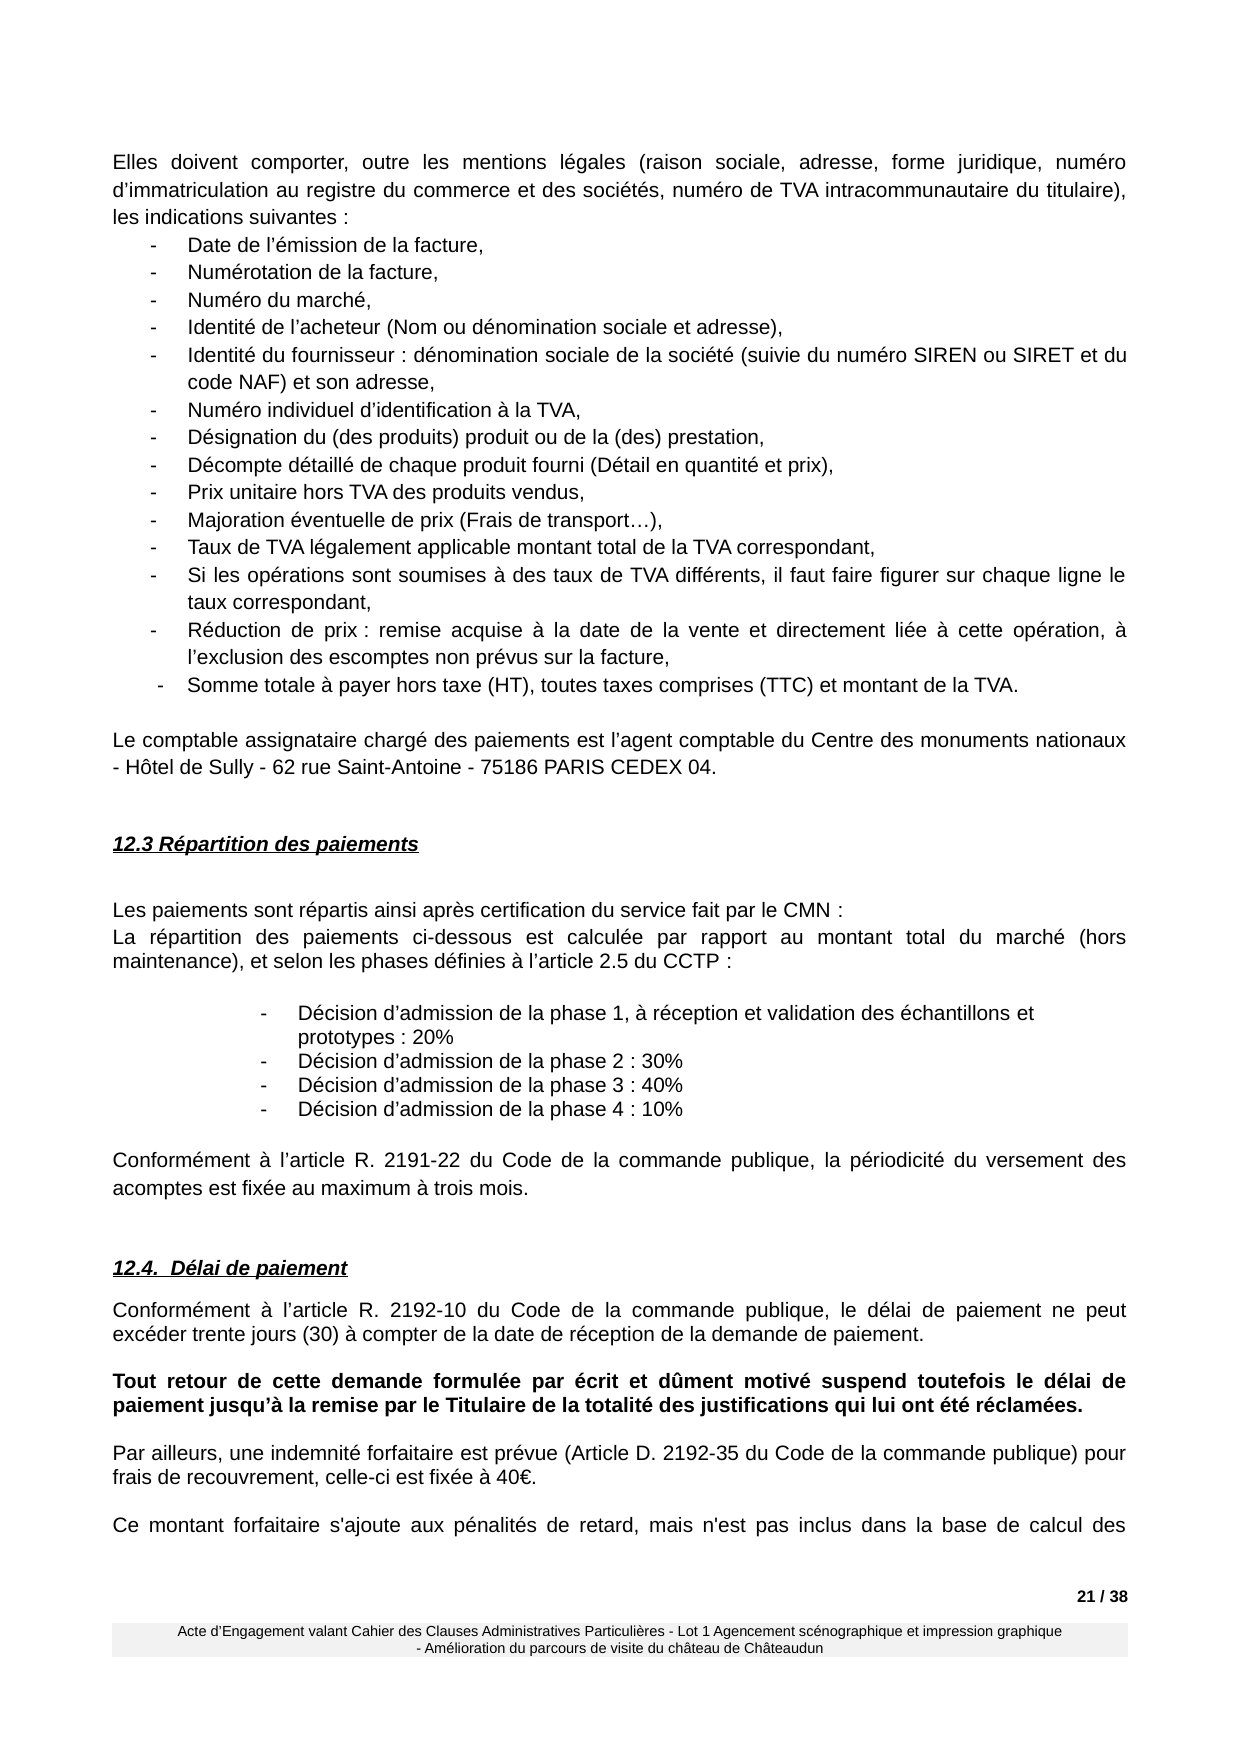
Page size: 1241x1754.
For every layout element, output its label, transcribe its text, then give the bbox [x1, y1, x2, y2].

text La répartition des paiements ci-dessous est calculée par rapport au montant total du marché (hors maintenance), et selon les phases définies à l’article 2.5 du CCTP : [112, 925, 1128, 973]
text Par ailleurs, une indemnité forfaitaire est prévue (Article D. 2192-35 du Code de la commande publique) pour frais de recouvrement, celle-ci est fixée à 40€. [112, 1441, 1128, 1489]
subtitle 12.4. Délai de paiement [112, 1255, 1128, 1279]
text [112, 1513, 1128, 1537]
list Réduction de prix : remise acquise à la date de la vente et directement liée à cette opération, à l’exclusion des escomptes non prévus sur la facture, [150, 617, 1128, 669]
list Numéro individuel d’identification à la TVA, [150, 397, 1128, 421]
text - Somme totale à payer hors taxe (HT), toutes taxes comprises (TTC) et montant de la TVA. [112, 672, 1128, 696]
list Date de l’émission de la facture, [150, 232, 1128, 256]
list Décision d’admission de la phase 1, à réception et validation des échantillons et prototypes : 20% [260, 1001, 1128, 1048]
list Si les opérations sont soumises à des taux de TVA différents, il faut faire figurer sur chaque ligne le taux correspondant, [150, 562, 1128, 614]
list Numéro du marché, [150, 287, 1128, 311]
list Décision d’admission de la phase 2 : 30% [260, 1048, 1128, 1072]
list Décision d’admission de la phase 3 : 40% [260, 1072, 1128, 1096]
list Identité de l’acheteur (Nom ou dénomination sociale et adresse), [150, 315, 1128, 339]
text Elles doivent comporter, outre les mentions légales (raison sociale, adresse, forme juridique, numéro d’immatriculation au registre du commerce et des sociétés, numéro de TVA intracommunautaire du titulaire), les indications suivantes : [112, 150, 1128, 229]
text Tout retour de cette demande formulée par écrit et dûment motivé suspend toutefois le délai de paiement jusqu’à la remise par le Titulaire de la totalité des justifications qui lui ont été réclamées. [112, 1369, 1128, 1417]
list Désignation du (des produits) produit ou de la (des) prestation, [150, 425, 1128, 449]
list Numérotation de la facture, [150, 260, 1128, 284]
subtitle 12.3 Répartition des paiements [112, 831, 1128, 855]
text Les paiements sont répartis ainsi après certification du service fait par le CMN : [112, 898, 1128, 922]
list Majoration éventuelle de prix (Frais de transport…), [150, 507, 1128, 531]
list Décompte détaillé de chaque produit fourni (Détail en quantité et prix), [150, 452, 1128, 476]
list Prix unitaire hors TVA des produits vendus, [150, 480, 1128, 504]
list Décision d’admission de la phase 4 : 10% [260, 1096, 1128, 1120]
text Le comptable assignataire chargé des paiements est l’agent comptable du Centre des monuments nationaux - Hôtel de Sully - 62 rue Saint-Antoine - 75186 PARIS CEDEX 04. [112, 727, 1128, 779]
list Identité du fournisseur : dénomination sociale de la société (suivie du numéro SIREN ou SIRET et du code NAF) et son adresse, [150, 342, 1128, 394]
text Conformément à l’article R. 2191-22 du Code de la commande publique, la périodicité du versement des acomptes est fixée au maximum à trois mois. [112, 1148, 1128, 1199]
text Conformément à l’article R. 2192-10 du Code de la commande publique, le délai de paiement ne peut excéder trente jours (30) à compter de la date de réception de la demande de paiement. [112, 1297, 1128, 1345]
list Taux de TVA légalement applicable montant total de la TVA correspondant, [150, 535, 1128, 559]
